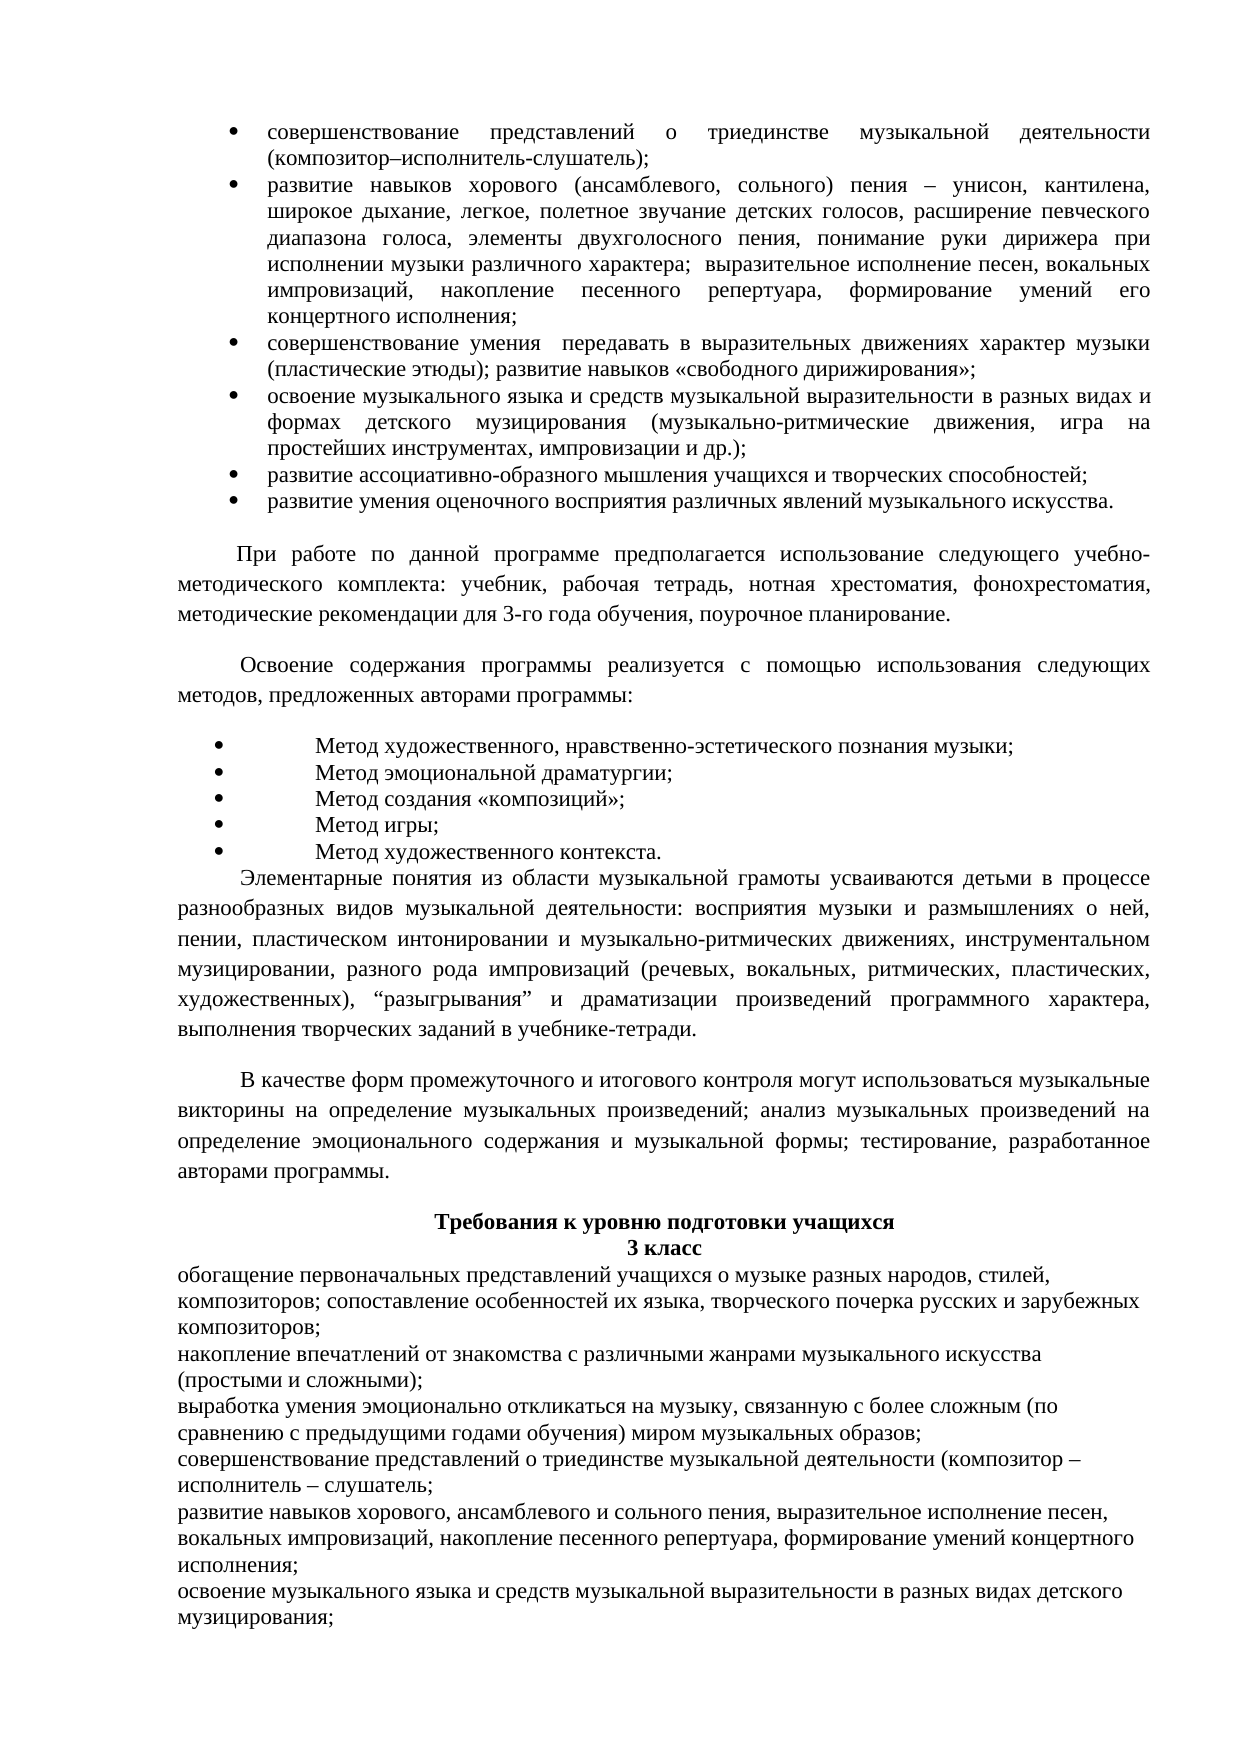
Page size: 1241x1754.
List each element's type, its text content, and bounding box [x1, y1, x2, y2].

text Элементарные понятия из области музыкальной грамоты усваиваются детьми в процессе разнообразных видов музыкальной деятельности: восприятия музыки и размышлениях о ней, пении, пластическом интонировании и музыкально-ритмических движениях, инструментальном музицировании, разного рода импровизаций (речевых, вокальных, ритмических, пластических, художественных), “разыгрывания” и драматизации произведений программного характера, выполнения творческих заданий в учебнике-тетради. [177, 864, 1152, 1042]
list развитие умения оценочного восприятия различных явлений музыкального искусства. [229, 487, 1152, 513]
list Метод художественного контекста. [215, 838, 1152, 864]
list Метод эмоциональной драматургии; [215, 759, 1152, 785]
text совершенствование представлений о триединстве музыкальной деятельности (композитор – исполнитель – слушатель; [177, 1445, 1152, 1498]
text 3 класс [177, 1234, 1152, 1261]
text освоение музыкального языка и средств музыкальной выразительности в разных видах детского музицирования; [177, 1577, 1152, 1630]
text накопление впечатлений от знакомства с различными жанрами музыкального искусства (простыми и сложными); [177, 1340, 1152, 1392]
text Освоение содержания программы реализуется с помощью использования следующих методов, предложенных авторами программы: [177, 651, 1152, 708]
list совершенствование умения передавать в выразительных движениях характер музыки (пластические этюды); развитие навыков «свободного дирижирования»; [229, 329, 1152, 382]
list развитие навыков хорового (ансамблевого, сольного) пения – унисон, кантилена, широкое дыхание, легкое, полетное звучание детских голосов, расширение певческого диапазона голоса, элементы двухголосного пения, понимание руки дирижера при исполнении музыки различного характера; выразительное исполнение песен, вокальных импровизаций, накопление песенного репертуара, формирование умений его концертного исполнения; [229, 171, 1152, 329]
text развитие навыков хорового, ансамблевого и сольного пения, выразительное исполнение песен, вокальных импровизаций, накопление песенного репертуара, формирование умений концертного исполнения; [177, 1498, 1152, 1577]
list Метод художественного, нравственно-эстетического познания музыки; [215, 732, 1152, 759]
list Метод игры; [215, 812, 1152, 838]
list Метод создания «композиций»; [215, 785, 1152, 812]
text Требования к уровню подготовки учащихся [177, 1208, 1152, 1234]
text обогащение первоначальных представлений учащихся о музыке разных народов, стилей, композиторов; сопоставление особенностей их языка, творческого почерка русских и зарубежных композиторов; [177, 1261, 1152, 1340]
list освоение музыкального языка и средств музыкальной выразительности в разных видах и формах детского музицирования (музыкально-ритмические движения, игра на простейших инструментах, импровизации и др.); [229, 382, 1152, 461]
text выработка умения эмоционально откликаться на музыку, связанную с более сложным (по сравнению с предыдущими годами обучения) миром музыкальных образов; [177, 1392, 1152, 1445]
list совершенствование представлений о триединстве музыкальной деятельности (композитор–исполнитель-слушатель); [229, 118, 1152, 171]
list развитие ассоциативно-образного мышления учащихся и творческих способностей; [229, 461, 1152, 487]
text В качестве форм промежуточного и итогового контроля могут использоваться музыкальные викторины на определение музыкальных произведений; анализ музыкальных произведений на определение эмоционального содержания и музыкальной формы; тестирование, разработанное авторами программы. [177, 1066, 1152, 1183]
text При работе по данной программе предполагается использование следующего учебно-методического комплекта: учебник, рабочая тетрадь, нотная хрестоматия, фонохрестоматия, методические рекомендации для 3-го года обучения, поурочное планирование. [177, 540, 1152, 627]
